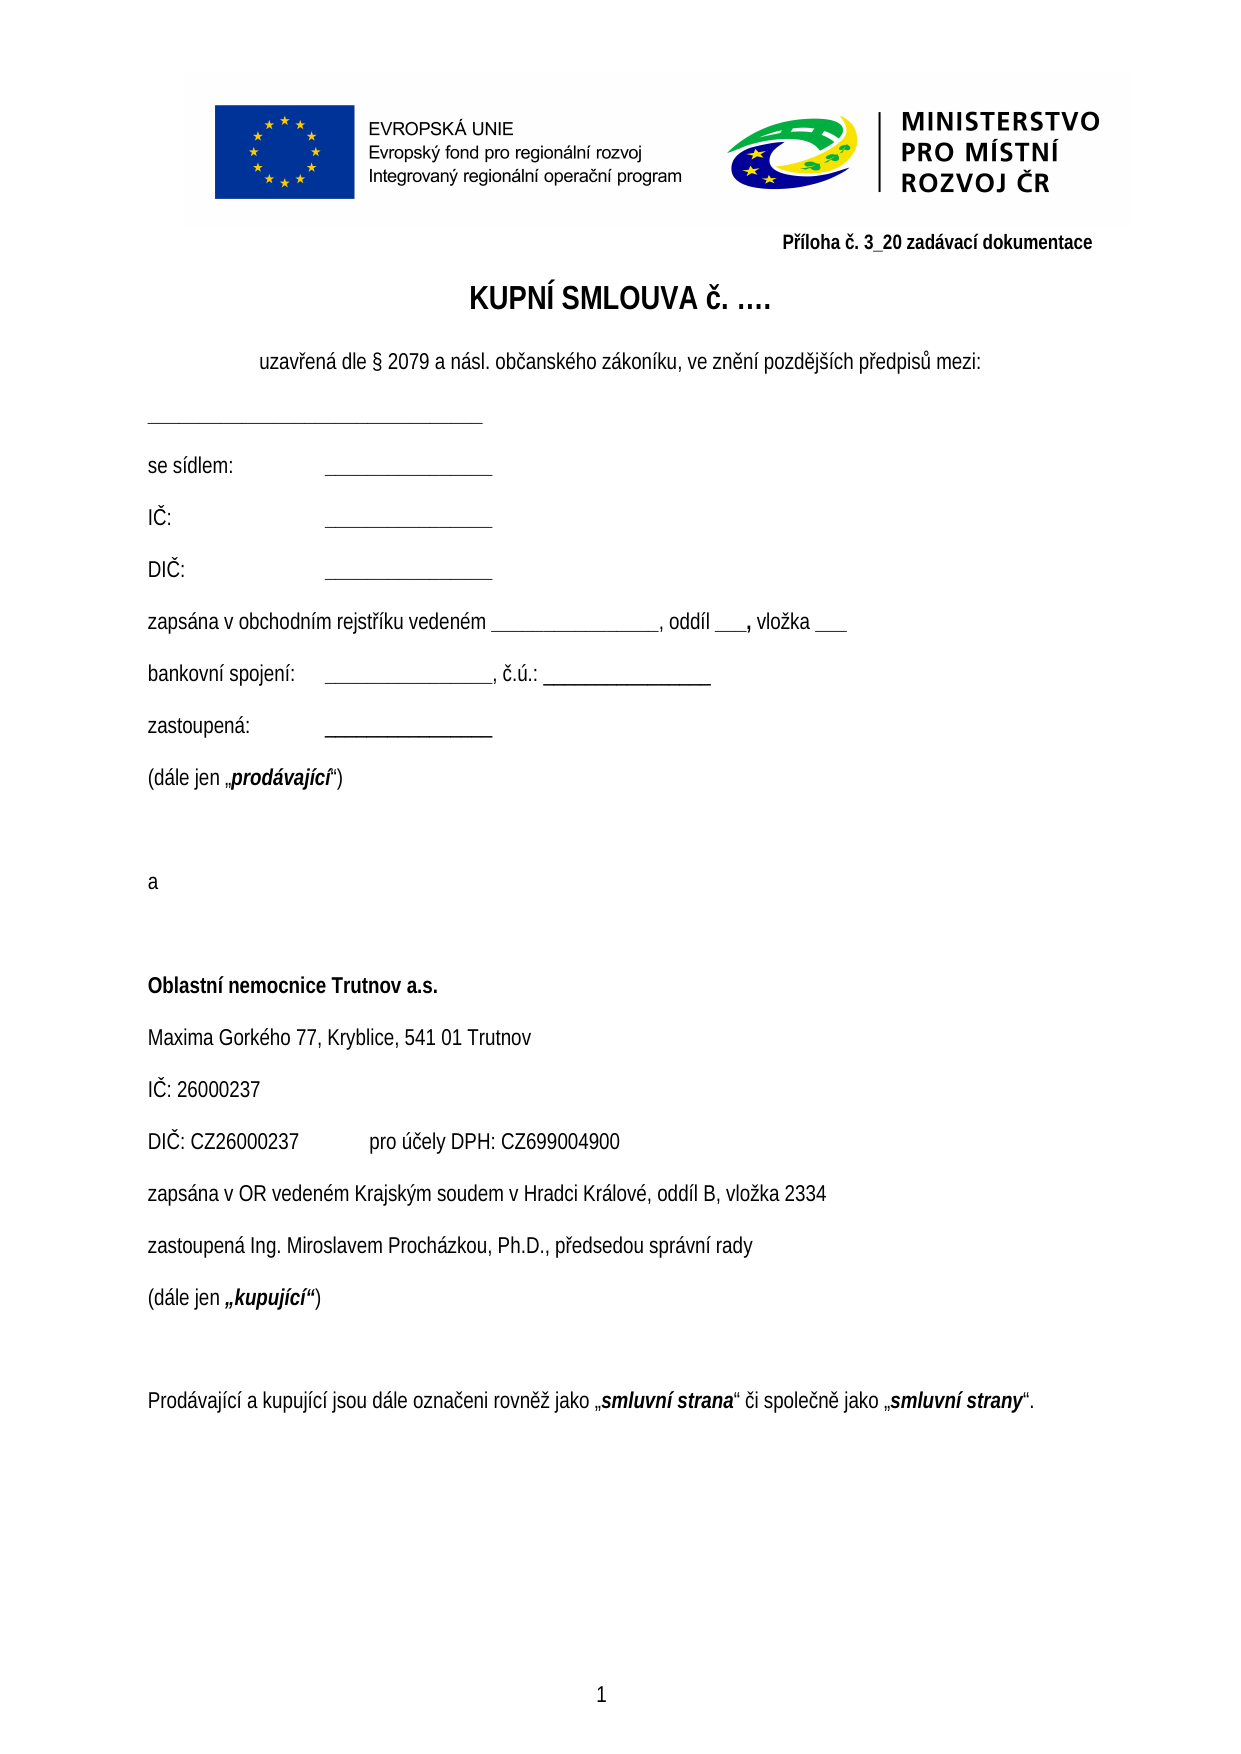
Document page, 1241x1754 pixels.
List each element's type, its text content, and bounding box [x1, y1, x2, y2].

text zastoupená Ing. Miroslavem Procházkou, Ph.D., předsedou správní rady [148, 1232, 1093, 1258]
subtitle Příloha č. 3_20 zadávací dokumentace [148, 230, 1093, 254]
picture [184, 73, 1130, 230]
text se sídlem: ________________ [148, 452, 1093, 478]
text IČ: 26000237 [148, 1076, 1093, 1102]
text zapsána v obchodním rejstříku vedeném ________________, oddíl ___, vložka ___ [148, 608, 1093, 634]
text Maxima Gorkého 77, Kryblice, 541 01 Trutnov [148, 1024, 1093, 1050]
text zapsána v OR vedeném Krajským soudem v Hradci Králové, oddíl B, vložka 2334 [148, 1179, 1093, 1206]
text ________________________________ [148, 400, 1093, 426]
text a [148, 868, 1093, 894]
text DIČ: CZ26000237 pro účely DPH: CZ699004900 [148, 1128, 1093, 1154]
subtitle KUPNÍ SMLOUVA č. …. [148, 278, 1093, 316]
text (dále jen „prodávající“) [148, 764, 1093, 790]
text uzavřená dle § 2079 a násl. občanského zákoníku, ve znění pozdějších předpisů mezi: [148, 348, 1093, 374]
text Oblastní nemocnice Trutnov a.s. [148, 972, 1093, 998]
text Prodávající a kupující jsou dále označeni rovněž jako „smluvní strana“ či společně jako „smluvní strany“. [148, 1387, 1093, 1414]
text IČ: ________________ [148, 504, 1093, 530]
text (dále jen „kupující“) [148, 1283, 1093, 1310]
text bankovní spojení: ________________, č.ú.: ________________ [148, 660, 1093, 686]
text DIČ: ________________ [148, 556, 1093, 582]
text zastoupená: ________________ [148, 712, 1093, 738]
